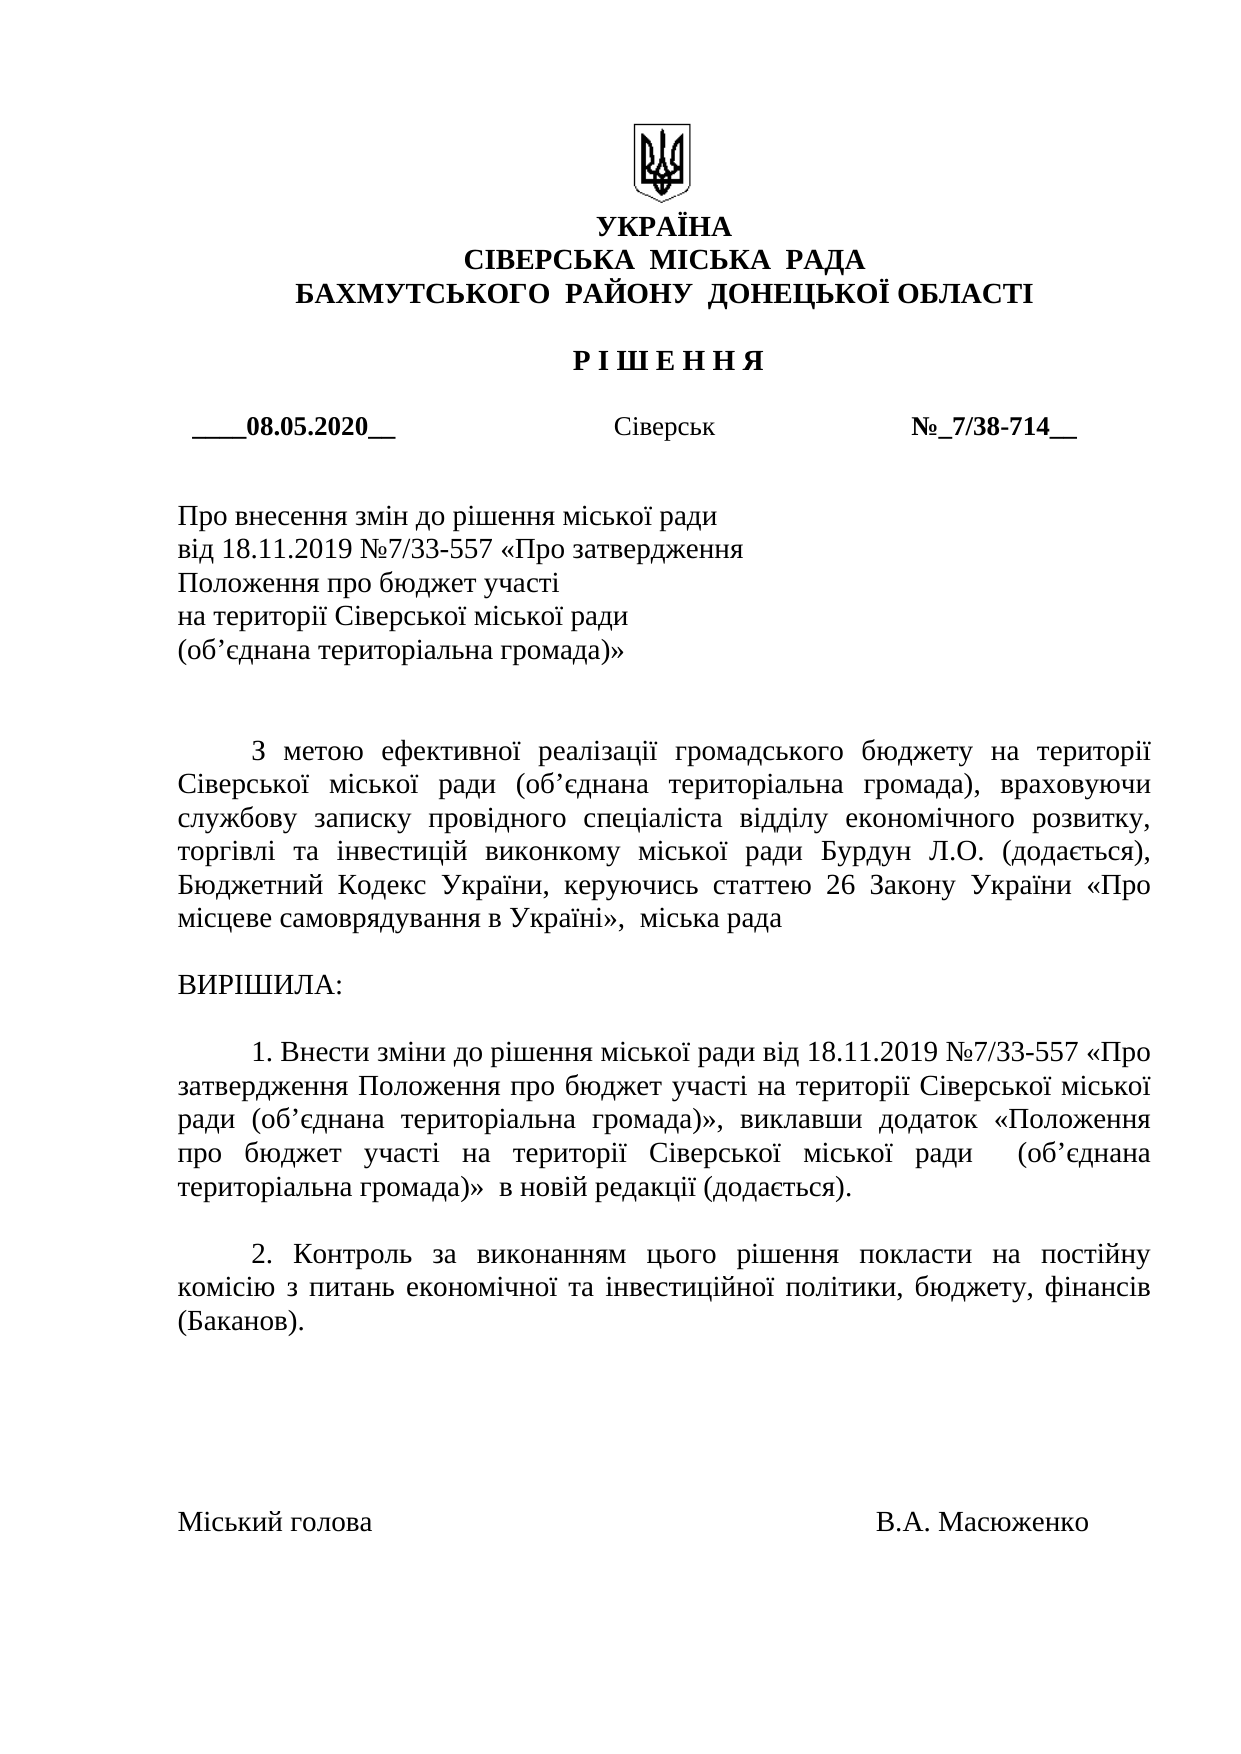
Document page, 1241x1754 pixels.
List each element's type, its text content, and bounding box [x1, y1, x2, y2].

text УКРАЇНА [176, 209, 1152, 242]
table_header Сіверськ [503, 410, 826, 445]
text на території Сіверської міської ради [177, 598, 1152, 632]
text Положення про бюджет участі [177, 565, 1152, 598]
text ВИРІШИЛА: [177, 967, 1152, 1001]
table_header ____08.05.2020__ [181, 410, 503, 445]
text від 18.11.2019 №7/33-557 «Про затвердження [177, 531, 1152, 565]
text (об’єднана територіальна громада)» [177, 632, 1152, 666]
text 1. Внести зміни до рішення міської ради від 18.11.2019 №7/33-557 «Про затвердження Положення про бюджет участі на території Сіверської міської ради (об’єднана територіальна громада)», виклавши додаток «Положення про бюджет участі на території Сіверської міської ради (об’єднана територіальна громада)» в новій редакції (додається). [177, 1034, 1152, 1202]
table_header №_7/38-714__ [826, 410, 1148, 445]
text БАХМУТСЬКОГО РАЙОНУ ДОНЕЦЬКОЇ ОБЛАСТІ [177, 276, 1152, 309]
text Р І Ш Е Н Н Я [177, 343, 1152, 376]
text Про внесення змін до рішення міської ради [177, 498, 1152, 531]
text 2. Контроль за виконанням цього рішення покласти на постійну комісію з питань економічної та інвестиційної політики, бюджету, фінансів (Баканов). [177, 1236, 1152, 1336]
text З метою ефективної реалізації громадського бюджету на території Сіверської міської ради (об’єднана територіальна громада), враховуючи службову записку провідного спеціаліста відділу економічного розвитку, торгівлі та інвестицій виконкому міської ради Бурдун Л.О. (додається), Бюджетний Кодекс України, керуючись статтею 26 Закону України «Про місцеве самоврядування в Україні», міська рада [177, 733, 1152, 934]
text СІВЕРСЬКА МІСЬКА РАДА [177, 242, 1152, 276]
text Міський голова В.А. Масюженко [177, 1504, 1152, 1538]
